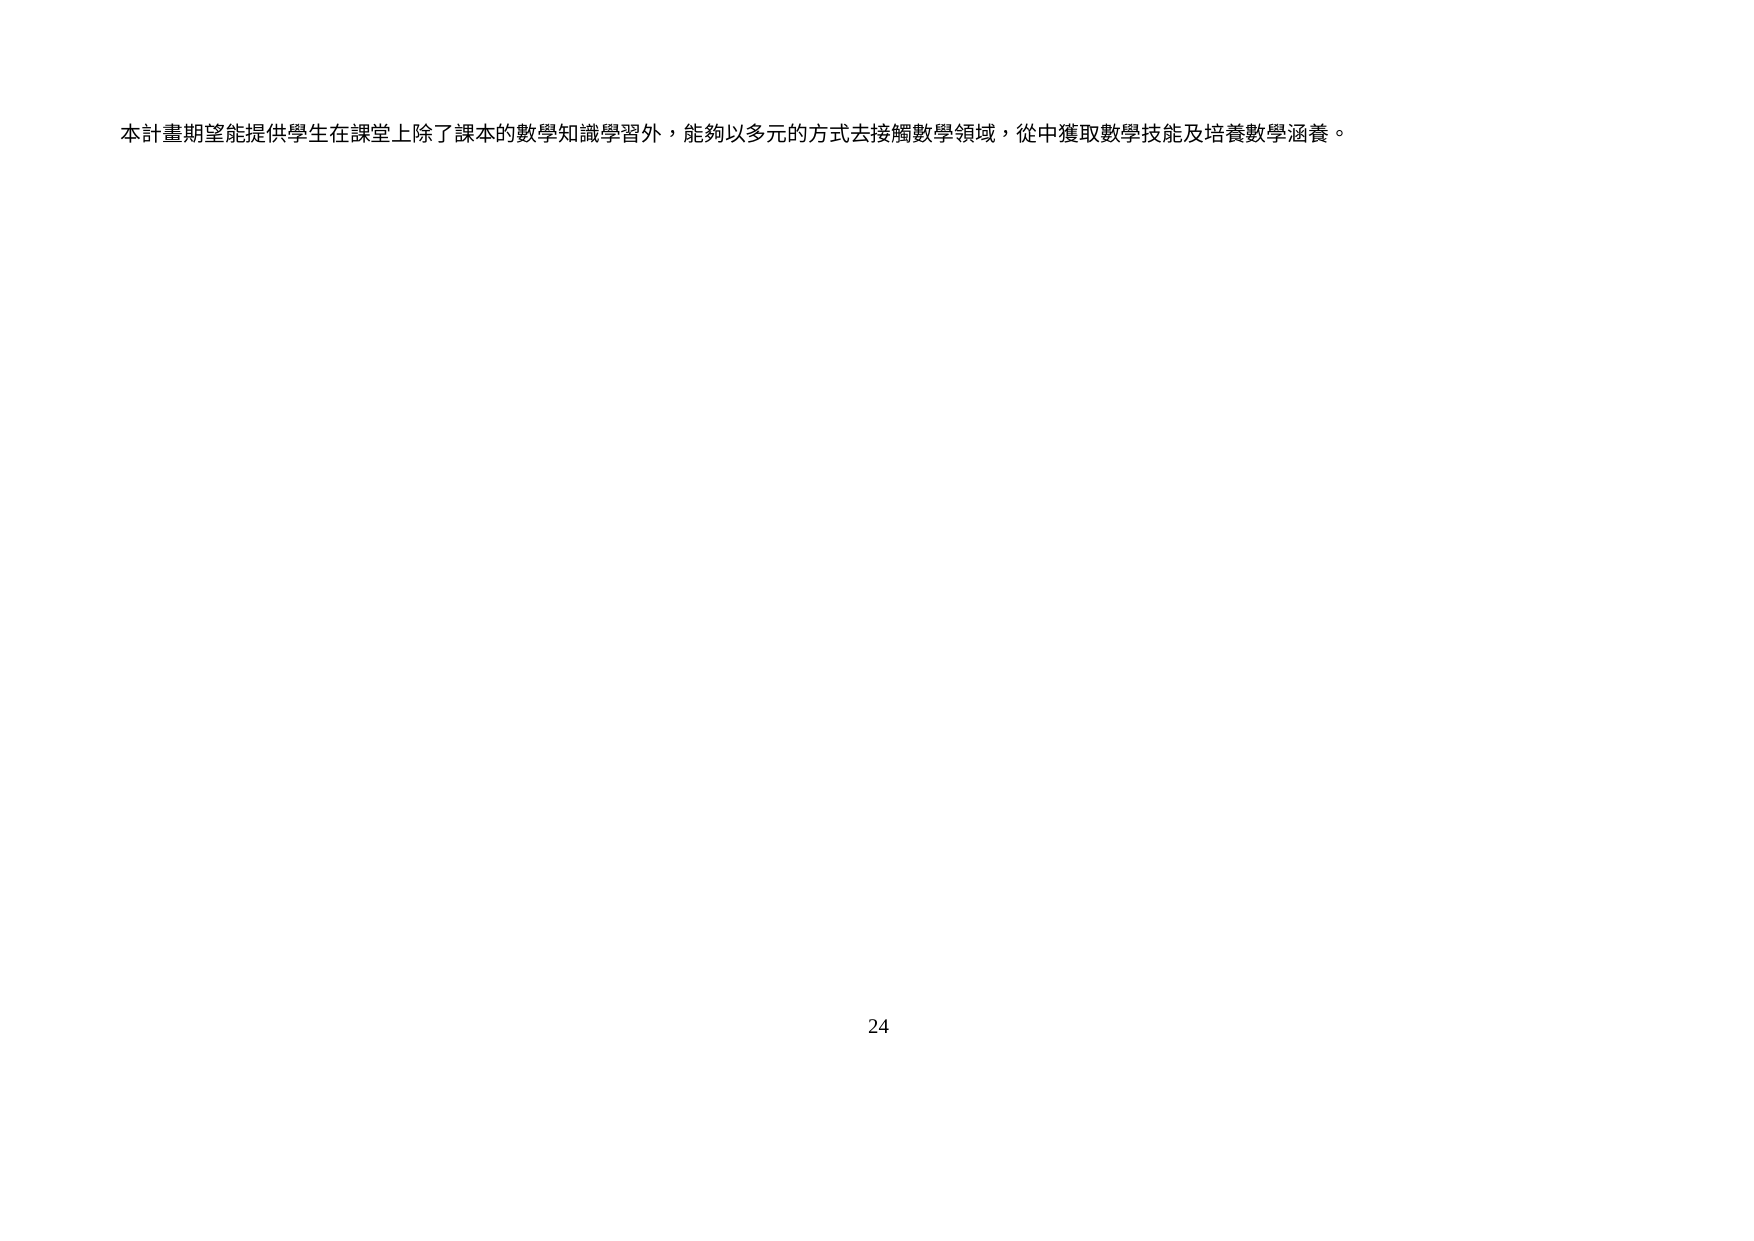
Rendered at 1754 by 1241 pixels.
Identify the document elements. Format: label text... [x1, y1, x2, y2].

text 本計畫期望能提供學生在課堂上除了課本的數學知識學習外，能夠以多元的方式去接觸數學領域，從中獲取數學技能及培養數學涵養。 [118, 117, 1636, 147]
